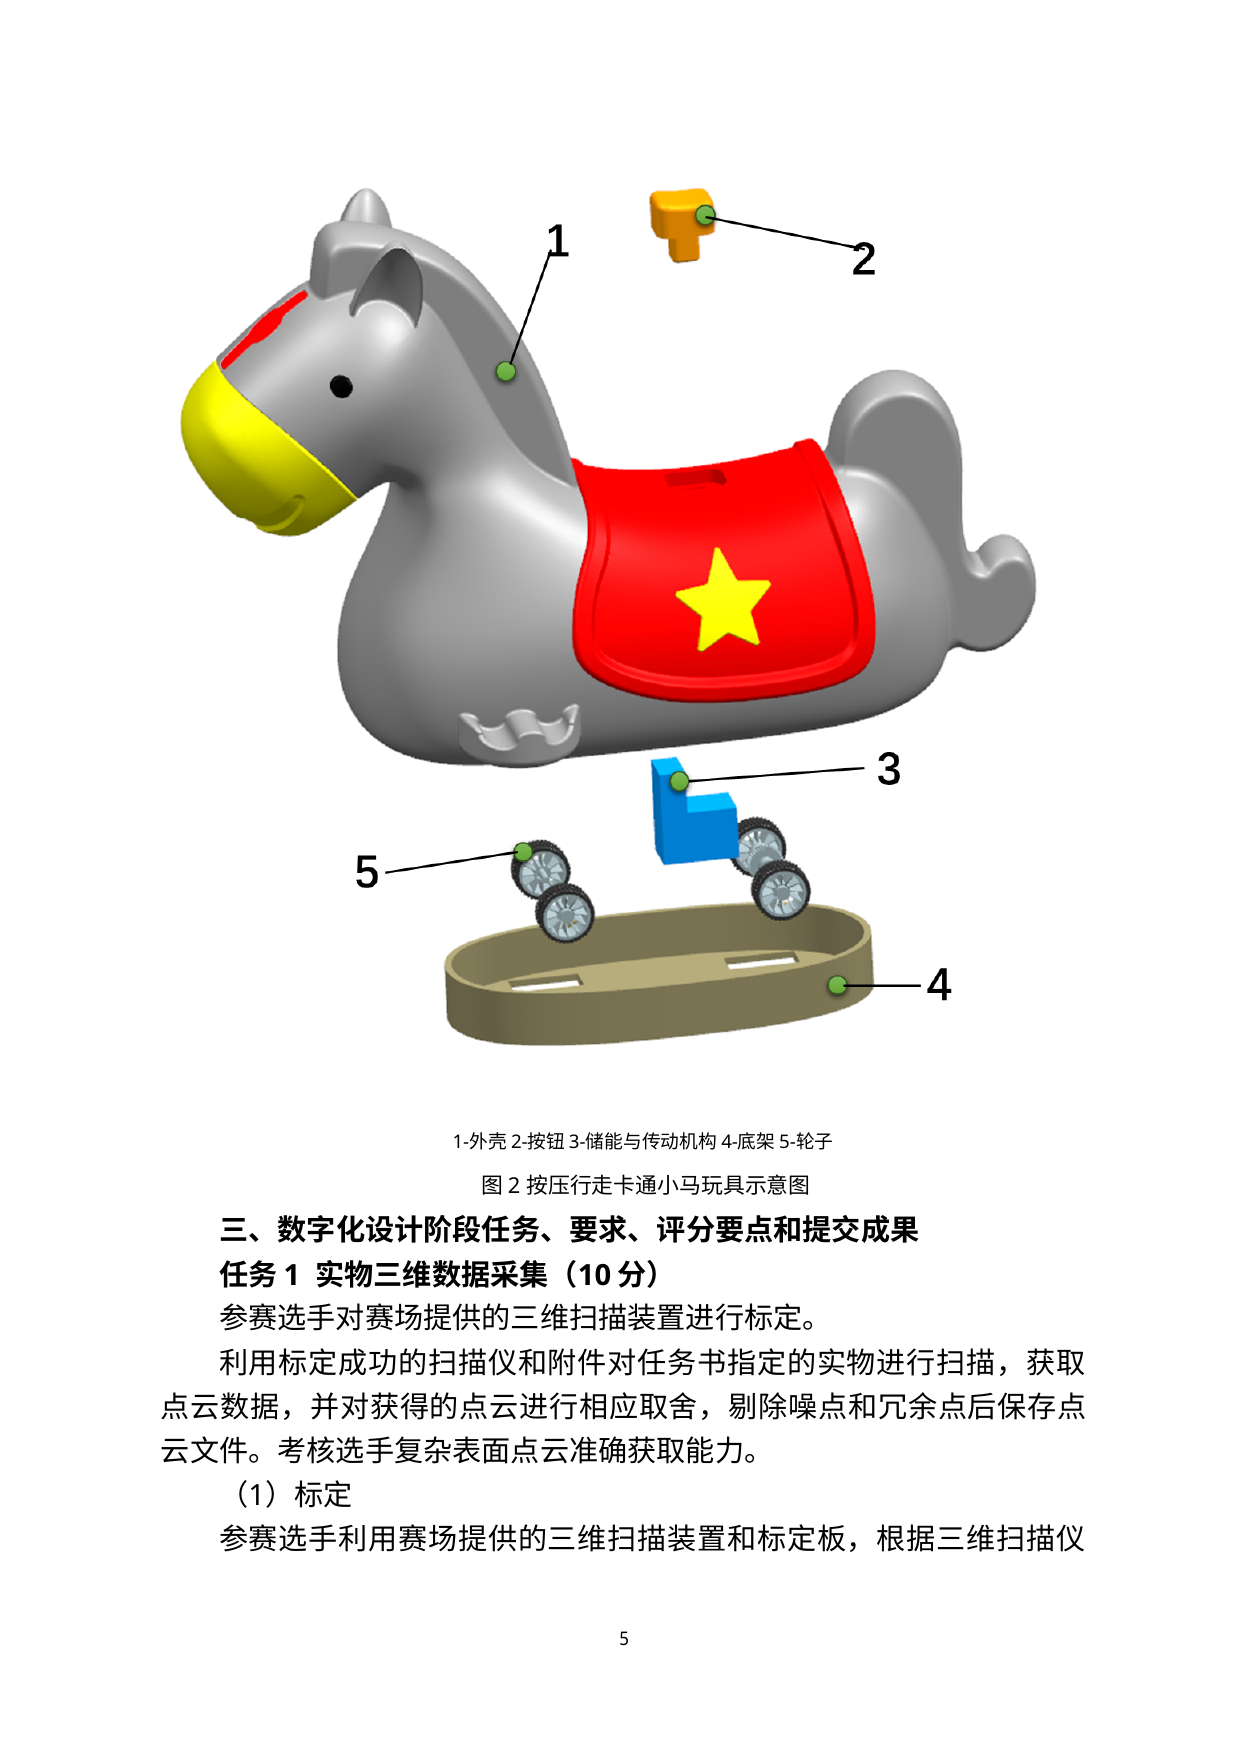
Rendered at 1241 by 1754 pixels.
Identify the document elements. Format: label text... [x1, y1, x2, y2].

text 1-外壳 2-按钮3-储能与传动机构 4-底架5-轮子 [161, 1118, 1087, 1162]
text （1）标定 [161, 1471, 1087, 1514]
text 利用标定成功的扫描仪和附件对任务书指定的实物进行扫描，获取点云数据，并对获得的点云进行相应取舍，剔除噪点和冗余点后保存点云文件。考核选手复杂表面点云准确获取能力。 [161, 1338, 1087, 1471]
text 任务1 实物三维数据采集（10分） [161, 1250, 1087, 1294]
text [161, 1514, 1087, 1559]
text 图2 按压行走卡通小马玩具示意图 [161, 1162, 1087, 1206]
picture [160, 180, 1088, 1081]
text 参赛选手对赛场提供的三维扫描装置进行标定。 [161, 1294, 1087, 1338]
text 三、数字化设计阶段任务、要求、评分要点和提交成果 [161, 1206, 1087, 1250]
